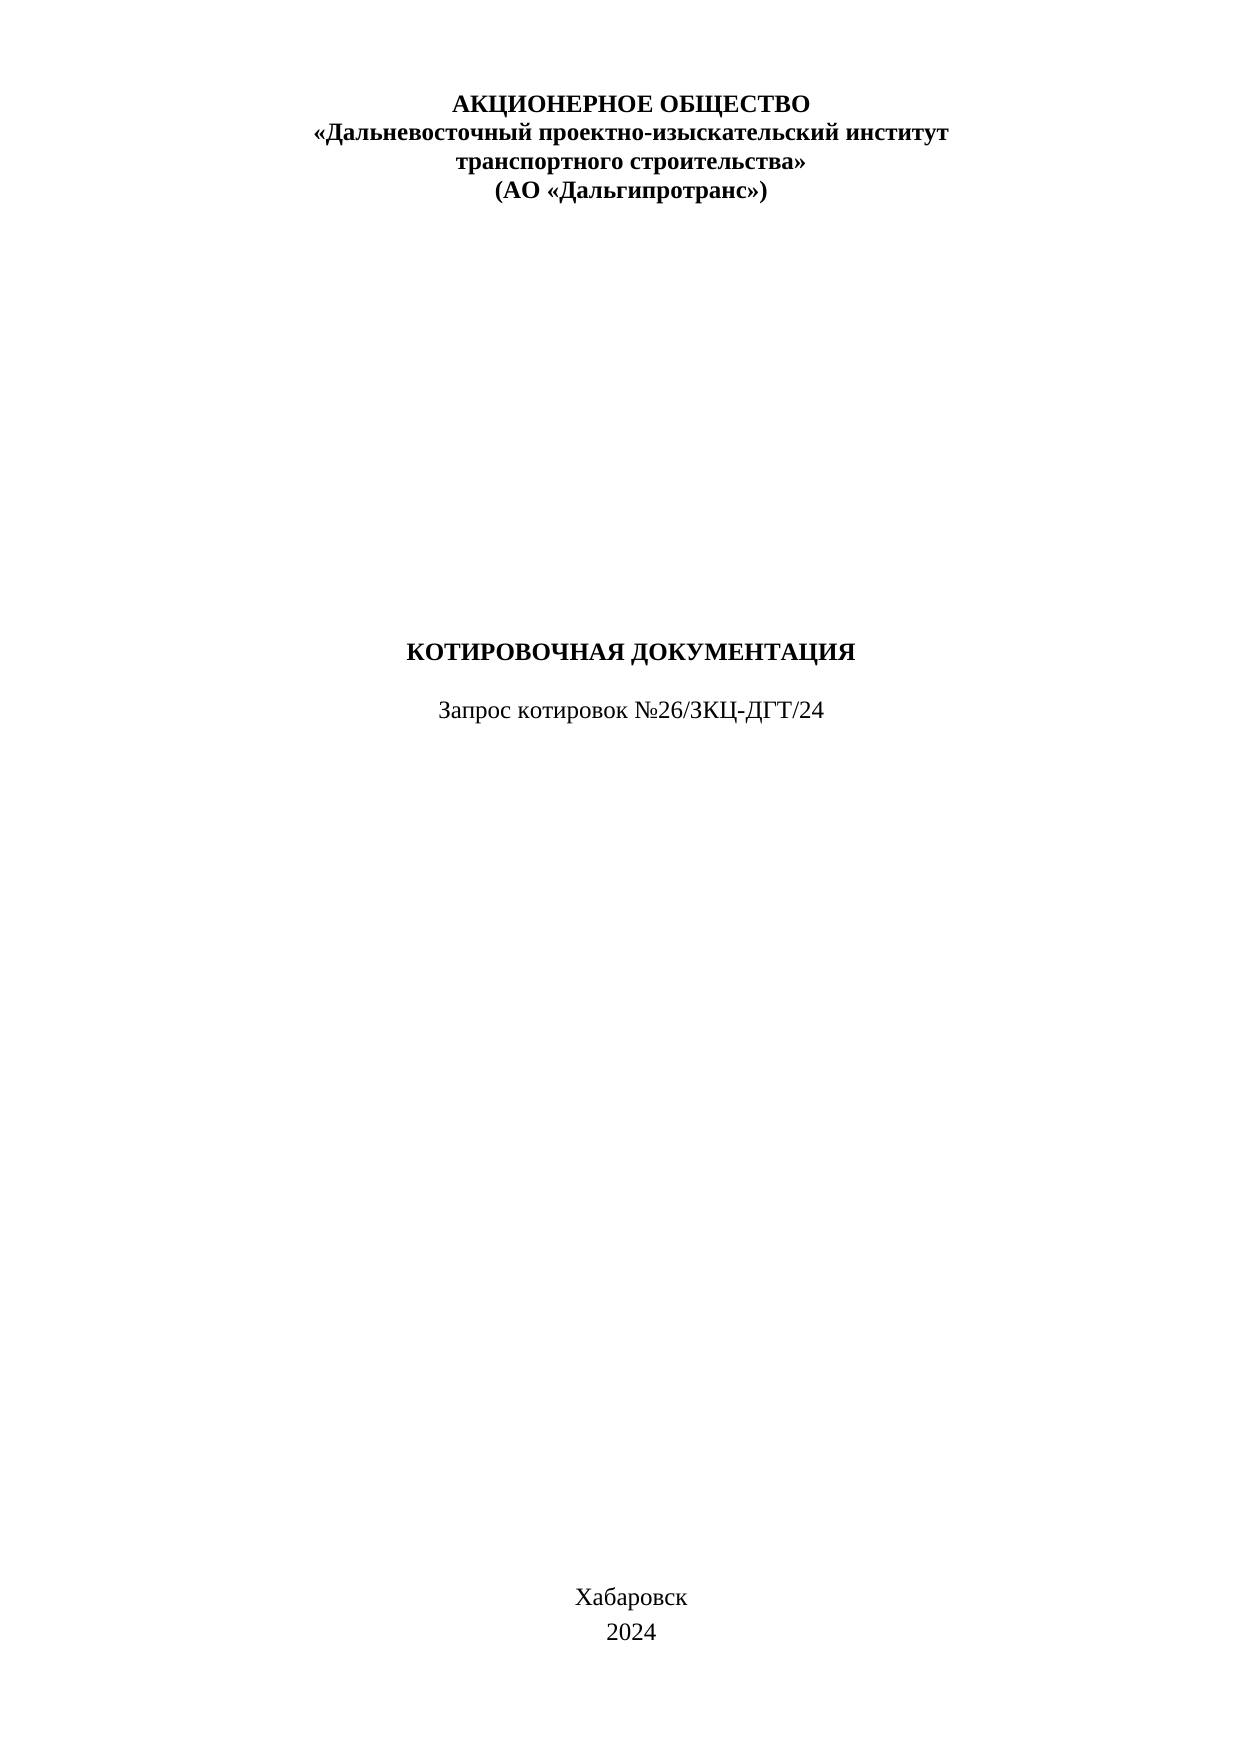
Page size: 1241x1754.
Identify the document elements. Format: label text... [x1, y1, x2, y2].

text КОТИРОВОЧНАЯ ДОКУМЕНТАЦИЯ [118, 637, 1144, 666]
text АКЦИОНЕРНОЕ ОБЩЕСТВО [118, 89, 1144, 117]
text «Дальневосточный проектно-изыскательский институт [118, 117, 1144, 146]
subtitle Хабаровск [118, 1582, 1144, 1611]
text Запрос котировок №26/ЗКЦ-ДГТ/24 [118, 695, 1144, 724]
text транспортного строительства» [118, 146, 1144, 175]
text 2024 [118, 1617, 1144, 1646]
text (АО «Дальгипротранс») [118, 175, 1144, 204]
